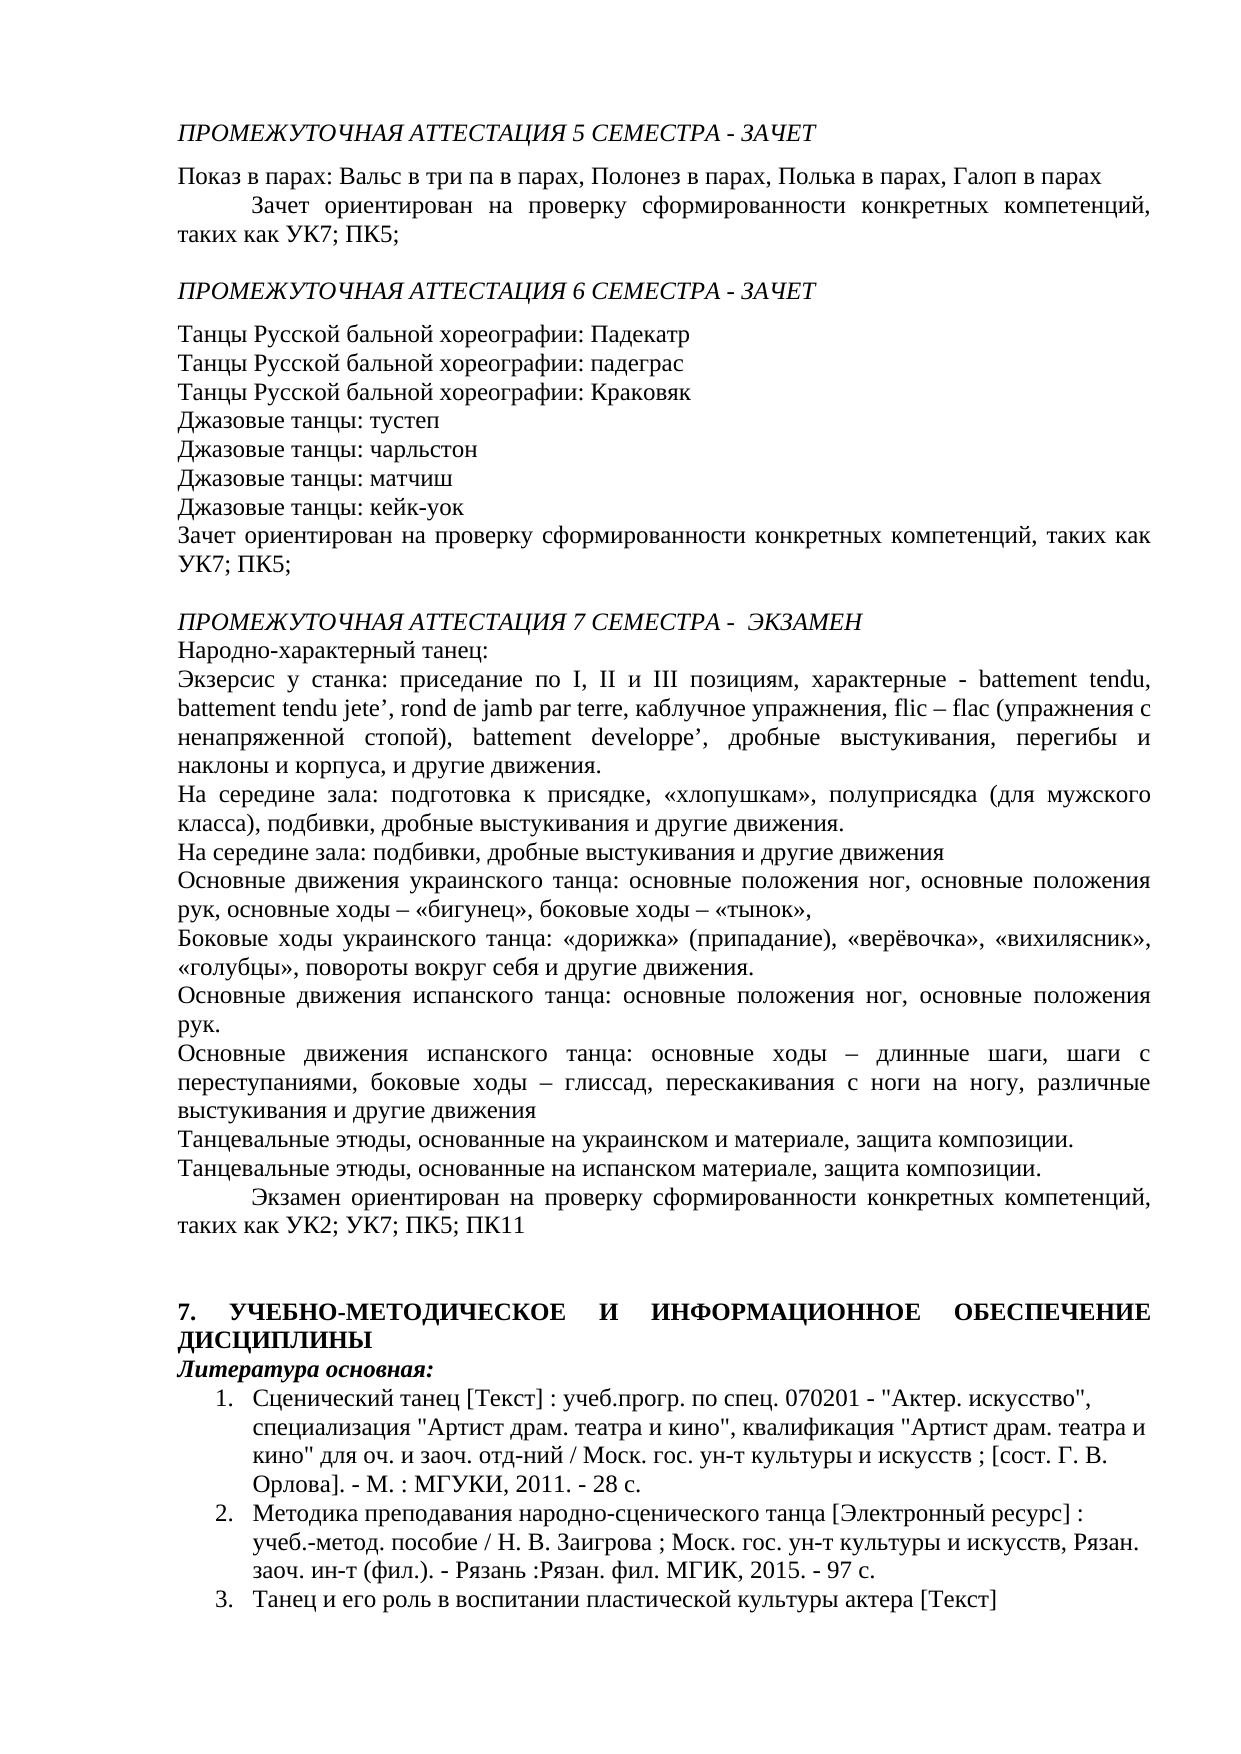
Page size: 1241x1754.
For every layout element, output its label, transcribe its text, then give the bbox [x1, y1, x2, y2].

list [215, 1584, 1152, 1613]
text Основные движения испанского танца: основные ходы – длинные шаги, шаги с переступаниями, боковые ходы – глиссад, перескакивания с ноги на ногу, различные выстукивания и другие движения [177, 1038, 1152, 1124]
text Джазовые танцы: чарльстон [177, 434, 1152, 463]
text Зачет ориентирован на проверку сформированности конкретных компетенций, таких как УК7; ПК5; [177, 521, 1152, 578]
text На середине зала: подготовка к присядке, «хлопушкам», полуприсядка (для мужского класса), подбивки, дробные выстукивания и другие движения. [177, 779, 1152, 837]
text 7. УЧЕБНО-МЕТОДИЧЕСКОЕ И ИНФОРМАЦИОННОЕ ОБЕСПЕЧЕНИЕ ДИСЦИПЛИНЫ [177, 1297, 1152, 1354]
text Показ в парах: Вальс в три па в парах, Полонез в парах, Полька в парах, Галоп в парах [177, 161, 1152, 190]
text Танцы Русской бальной хореографии: падеграс [177, 348, 1152, 377]
list Сценический танец [Текст] : учеб.прогр. по спец. 070201 - "Актер. искусство", специализация "Артист драм. театра и кино", квалификация "Артист драм. театра и кино" для оч. и заоч. отд-ний / Моск. гос. ун-т культуры и искусств ; [сост. Г. В. Орлова]. - М. : МГУКИ, 2011. - 28 с. [215, 1383, 1152, 1498]
text ПРОМЕЖУТОЧНАЯ АТТЕСТАЦИЯ 7 СЕМЕСТРА - ЭКЗАМЕН [177, 607, 1152, 636]
text Боковые ходы украинского танца: «дорижка» (припадание), «верёвочка», «вихилясник», «голубцы», повороты вокруг себя и другие движения. [177, 923, 1152, 981]
text Основные движения украинского танца: основные положения ног, основные положения рук, основные ходы – «бигунец», боковые ходы – «тынок», [177, 866, 1152, 923]
text Народно-характерный танец: [177, 636, 1152, 664]
list Методика преподавания народно-сценического танца [Электронный ресурс] : учеб.-метод. пособие / Н. В. Заигрова ; Моск. гос. ун-т культуры и искусств, Рязан. заоч. ин-т (фил.). - Рязань :Рязан. фил. МГИК, 2015. - 97 с. [215, 1498, 1152, 1584]
text Литература основная: [177, 1354, 1152, 1383]
text Джазовые танцы: тустеп [177, 406, 1152, 434]
text ПРОМЕЖУТОЧНАЯ АТТЕСТАЦИЯ 5 СЕМЕСТРА - ЗАЧЕТ [177, 118, 1152, 147]
text Экзамен ориентирован на проверку сформированности конкретных компетенций, таких как УК2; УК7; ПК5; ПК11 [177, 1182, 1152, 1239]
text На середине зала: подбивки, дробные выстукивания и другие движения [177, 837, 1152, 866]
text Основные движения испанского танца: основные положения ног, основные положения рук. [177, 981, 1152, 1038]
text Джазовые танцы: матчиш [177, 463, 1152, 492]
text ПРОМЕЖУТОЧНАЯ АТТЕСТАЦИЯ 6 СЕМЕСТРА - ЗАЧЕТ [177, 276, 1152, 305]
text Экзерсис у станка: приседание по I, II и III позициям, характерные - battement tendu, battement tendu jete’, rond de jamb par terre, каблучное упражнения, flic – flac (упражнения с ненапряженной стопой), battement developpe’, дробные выстукивания, перегибы и наклоны и корпуса, и другие движения. [177, 664, 1152, 779]
text Зачет ориентирован на проверку сформированности конкретных компетенций, таких как УК7; ПК5; [177, 190, 1152, 247]
text Танцевальные этюды, основанные на украинском и материале, защита композиции. [177, 1124, 1152, 1153]
text Танцевальные этюды, основанные на испанском материале, защита композиции. [177, 1153, 1152, 1182]
text Джазовые танцы: кейк-уок [177, 492, 1152, 521]
text Танцы Русской бальной хореографии: Краковяк [177, 377, 1152, 406]
text Танцы Русской бальной хореографии: Падекатр [177, 319, 1152, 348]
